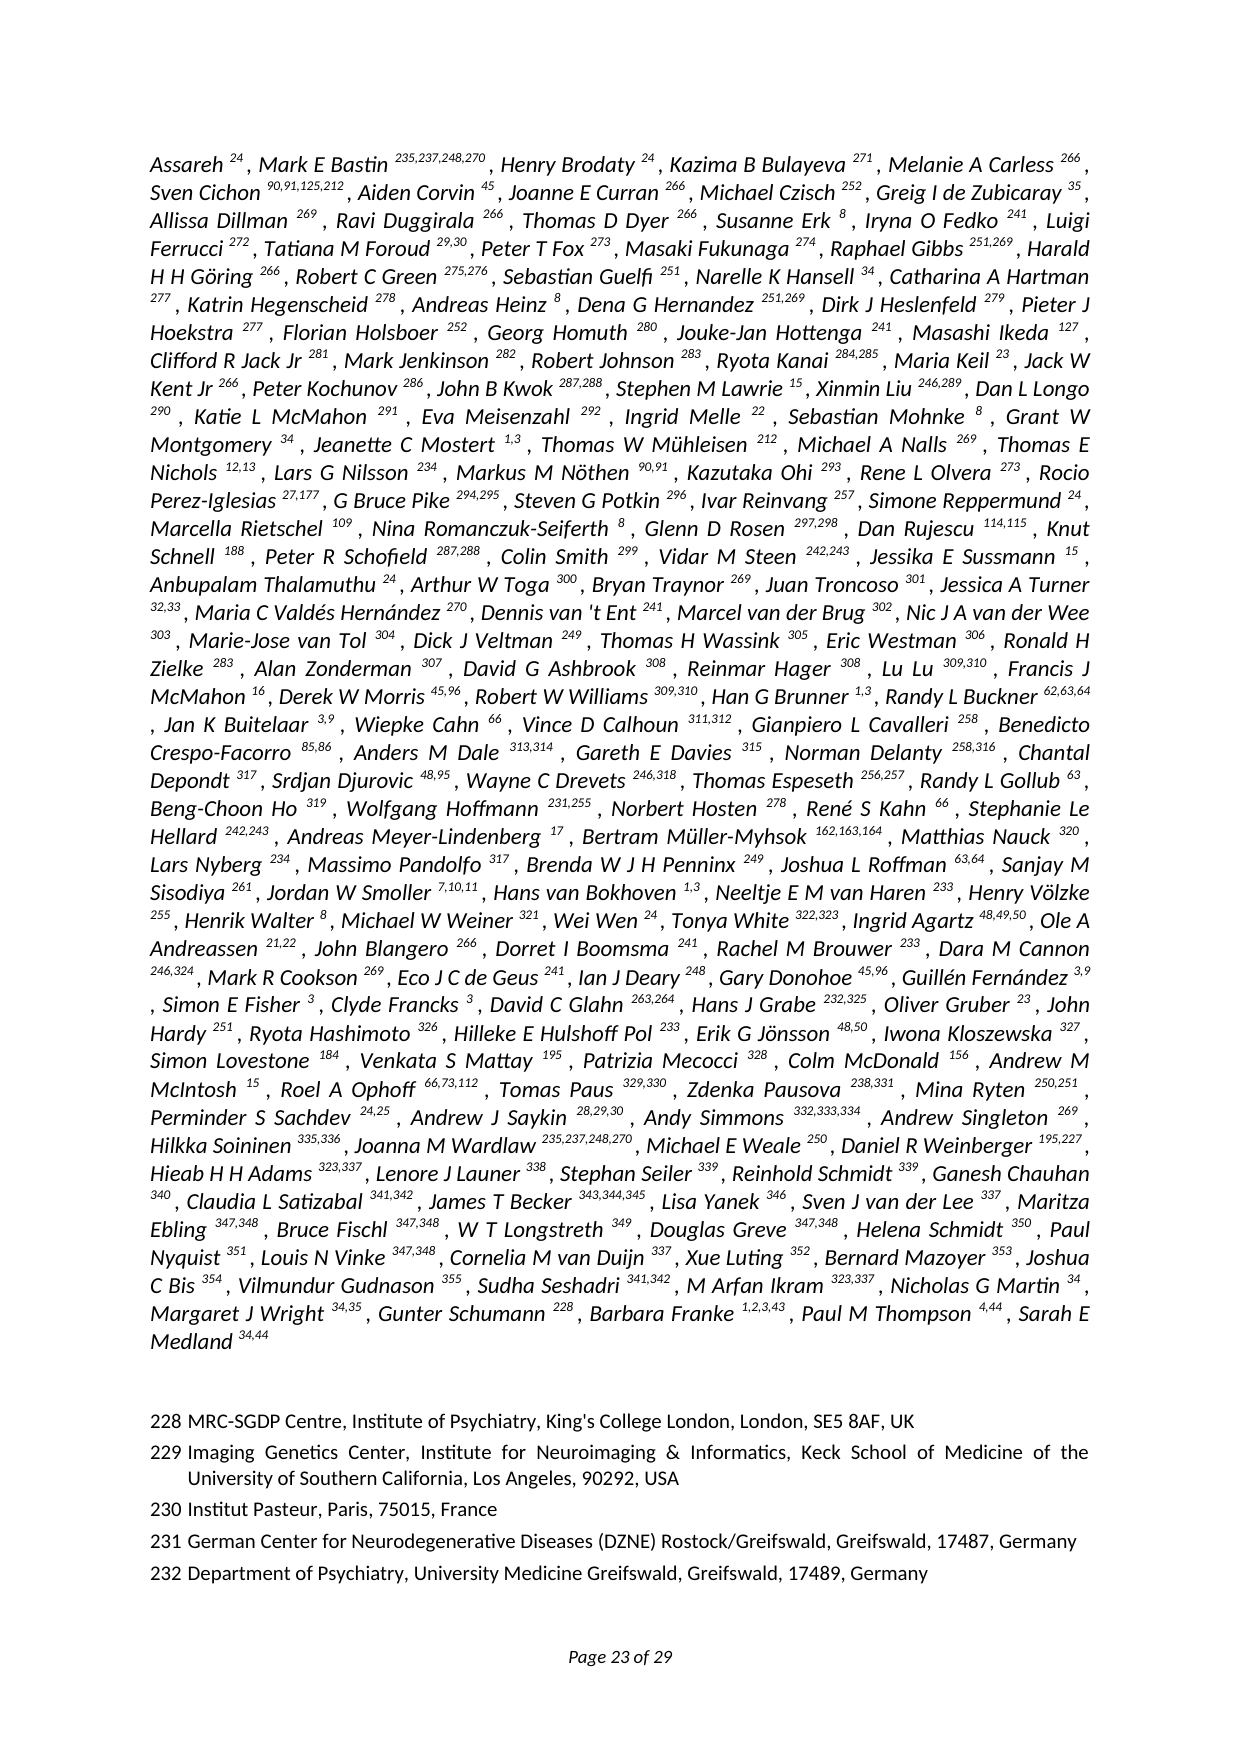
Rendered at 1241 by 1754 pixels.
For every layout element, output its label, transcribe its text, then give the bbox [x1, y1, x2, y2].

text 229 Imaging Genetics Center, Institute for Neuroimaging & Informatics, Keck School of Medicine of the University of Southern California, Los Angeles, 90292, USA [150, 1439, 1090, 1490]
text 231 German Center for Neurodegenerative Diseases (DZNE) Rostock/Greifswald, Greifswald, 17487, Germany [150, 1528, 1090, 1554]
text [150, 150, 1090, 1355]
text 228 MRC-SGDP Centre, Institute of Psychiatry, King's College London, London, SE5 8AF, UK [150, 1408, 1090, 1433]
text 232 Department of Psychiatry, University Medicine Greifswald, Greifswald, 17489, Germany [150, 1560, 1090, 1585]
text 230 Institut Pasteur, Paris, 75015, France [150, 1497, 1090, 1522]
